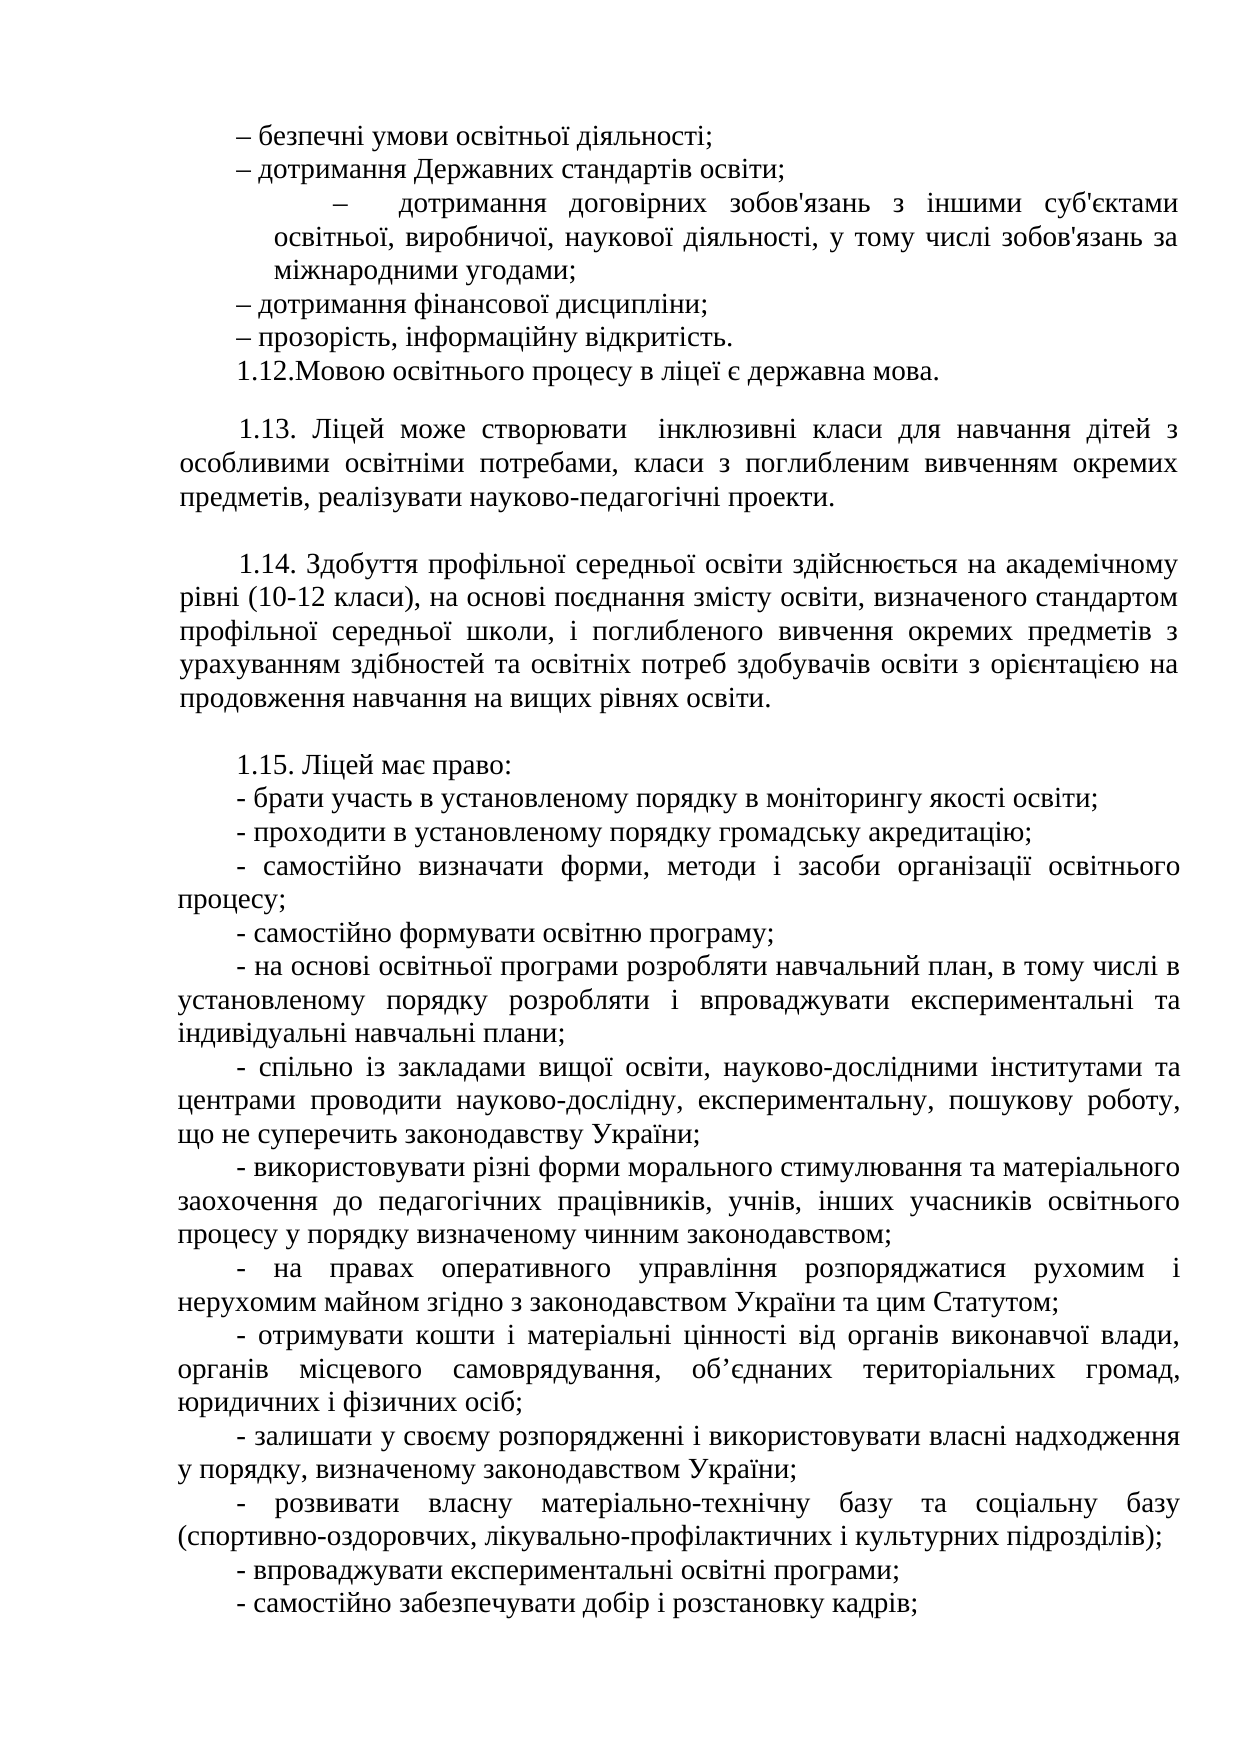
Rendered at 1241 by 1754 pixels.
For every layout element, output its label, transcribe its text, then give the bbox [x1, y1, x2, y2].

text 1.15. Ліцей має право: [177, 747, 1181, 781]
text 1.12.Мовою освітнього процесу в ліцеї є державна мова. [177, 353, 1181, 386]
text – дотримання фінансової дисципліни; [177, 286, 1179, 319]
text - впроваджувати експериментальні освітні програми; [177, 1552, 1181, 1586]
text - брати участь в установленому порядку в моніторингу якості освіти; [177, 781, 1181, 814]
text - залишати у своєму розпорядженні і використовувати власні надходження у порядку, визначеному законодавством України; [177, 1418, 1181, 1485]
text 1.13. Ліцей може створювати інклюзивні класи для навчання дітей з особливими освітніми потребами, класи з поглибленим вивченням окремих предметів, реалізувати науково-педагогічні проекти. [179, 412, 1179, 512]
text - розвивати власну матеріально-технічну базу та соціальну базу (спортивно-оздоровчих, лікувально-профілактичних і культурних підрозділів); [177, 1485, 1181, 1552]
text - на правах оперативного управління розпоряджатися рухомим і нерухомим майном згідно з законодавством України та цим Статутом; [177, 1250, 1181, 1317]
text 1.14. Здобуття профільної середньої освіти здійснюється на академічному рівні (10-12 класи), на основі поєднання змісту освіти, визначеного стандартом профільної середньої школи, і поглибленого вивчення окремих предметів з урахуванням здібностей та освітніх потреб здобувачів освіти з орієнтацією на продовження навчання на вищих рівнях освіти. [179, 546, 1179, 713]
text - спільно із закладами вищої освіти, науково-дослідними інститутами та центрами проводити науково-дослідну, експериментальну, пошукову роботу, що не суперечить законодавству України; [177, 1049, 1181, 1149]
text - отримувати кошти і матеріальні цінності від органів виконавчої влади, органів місцевого самоврядування, об’єднаних територіальних громад, юридичних і фізичних осіб; [177, 1317, 1181, 1418]
text – дотримання Державних стандартів освіти; [177, 152, 1181, 185]
text - на основі освітньої програми розробляти навчальний план, в тому числі в установленому порядку розробляти і впроваджувати експериментальні та індивідуальні навчальні плани; [177, 948, 1181, 1049]
text - використовувати різні форми морального стимулювання та матеріального заохочення до педагогічних працівників, учнів, інших учасників освітнього процесу у порядку визначеному чинним законодавством; [177, 1149, 1181, 1250]
list дотримання договірних зобов'язань з іншими суб'єктами освітньої, виробничої, наукової діяльності, у тому числі зобов'язань за міжнародними угодами; [274, 185, 1179, 286]
text - самостійно забезпечувати добір і розстановку кадрів; [177, 1586, 1181, 1619]
text - самостійно визначати форми, методи і засоби організації освітнього процесу; [177, 848, 1181, 915]
text - проходити в установленому порядку громадську акредитацію; [177, 814, 1181, 848]
text – прозорість, інформаційну відкритість. [177, 319, 1179, 353]
text – безпечні умови освітньої діяльності; [177, 118, 1181, 152]
text - самостійно формувати освітню програму; [177, 915, 1181, 948]
